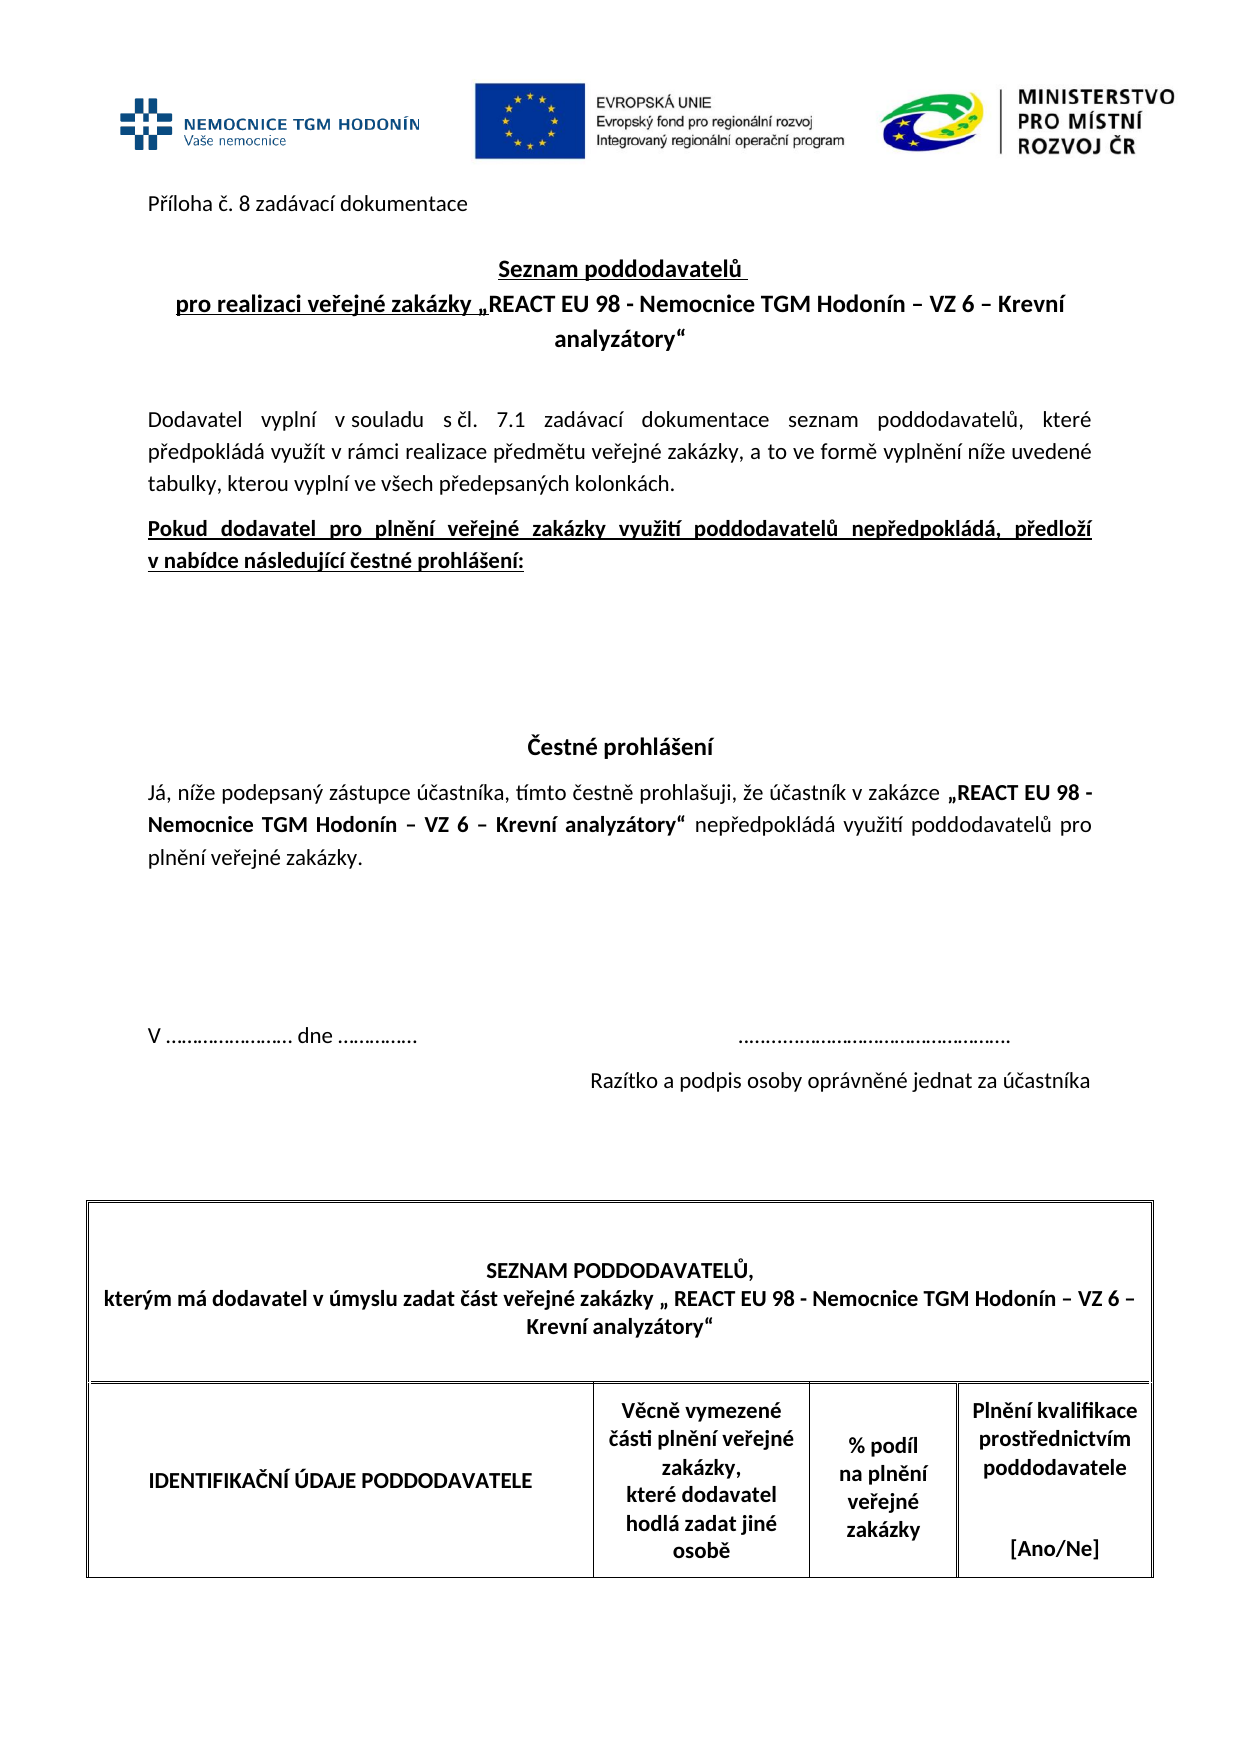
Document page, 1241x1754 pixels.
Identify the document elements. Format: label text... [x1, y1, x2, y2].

table_cell Věcně vymezené části plnění veřejné zakázky, které dodavatel hodlá zadat jiné osobě [594, 1384, 809, 1577]
text V …………………… dne …………… ..…......…………………………………. [148, 1021, 1093, 1049]
table_cell IDENTIFIKAČNÍ ÚDAJE PODDODAVATELE [88, 1381, 593, 1577]
text pro realizaci veřejné zakázky „REACT EU 98 - Nemocnice TGM Hodonín – VZ 6 – Krevní analyzátory“ [148, 288, 1093, 353]
table_cell Plnění kvalifikace prostřednictvím poddodavatele [Ano/Ne] [957, 1381, 1153, 1577]
picture [120, 80, 419, 169]
picture [458, 72, 1192, 176]
table_header SEZNAM PODDODAVATELŮ, kterým má dodavatel v úmyslu zadat část veřejné zakázky „ REACT EU 98 - Nemocnice TGM Hodonín – VZ 6 – Krevní analyzátory“ [89, 1203, 1151, 1381]
text Razítko a podpis osoby oprávněné jednat za účastníka [148, 1066, 1093, 1094]
text Pokud dodavatel pro plnění veřejné zakázky využití poddodavatelů nepředpokládá, předloží v nabídce následující čestné prohlášení: [148, 514, 1093, 574]
table_cell % podíl na plnění veřejné zakázky [810, 1384, 956, 1577]
text Já, níže podepsaný zástupce účastníka, tímto čestně prohlašuji, že účastník v zakázce „REACT EU 98 - Nemocnice TGM Hodonín – VZ 6 – Krevní analyzátory“ nepředpokládá využití poddodavatelů pro plnění veřejné zakázky. [148, 778, 1093, 871]
text Seznam poddodavatelů [148, 253, 1093, 283]
text Dodavatel vyplní v souladu s čl. 7.1 zadávací dokumentace seznam poddodavatelů, které předpokládá využít v rámci realizace předmětu veřejné zakázky, a to ve formě vyplnění níže uvedené tabulky, kterou vyplní ve všech předepsaných kolonkách. [148, 405, 1093, 498]
text Čestné prohlášení [148, 731, 1093, 761]
